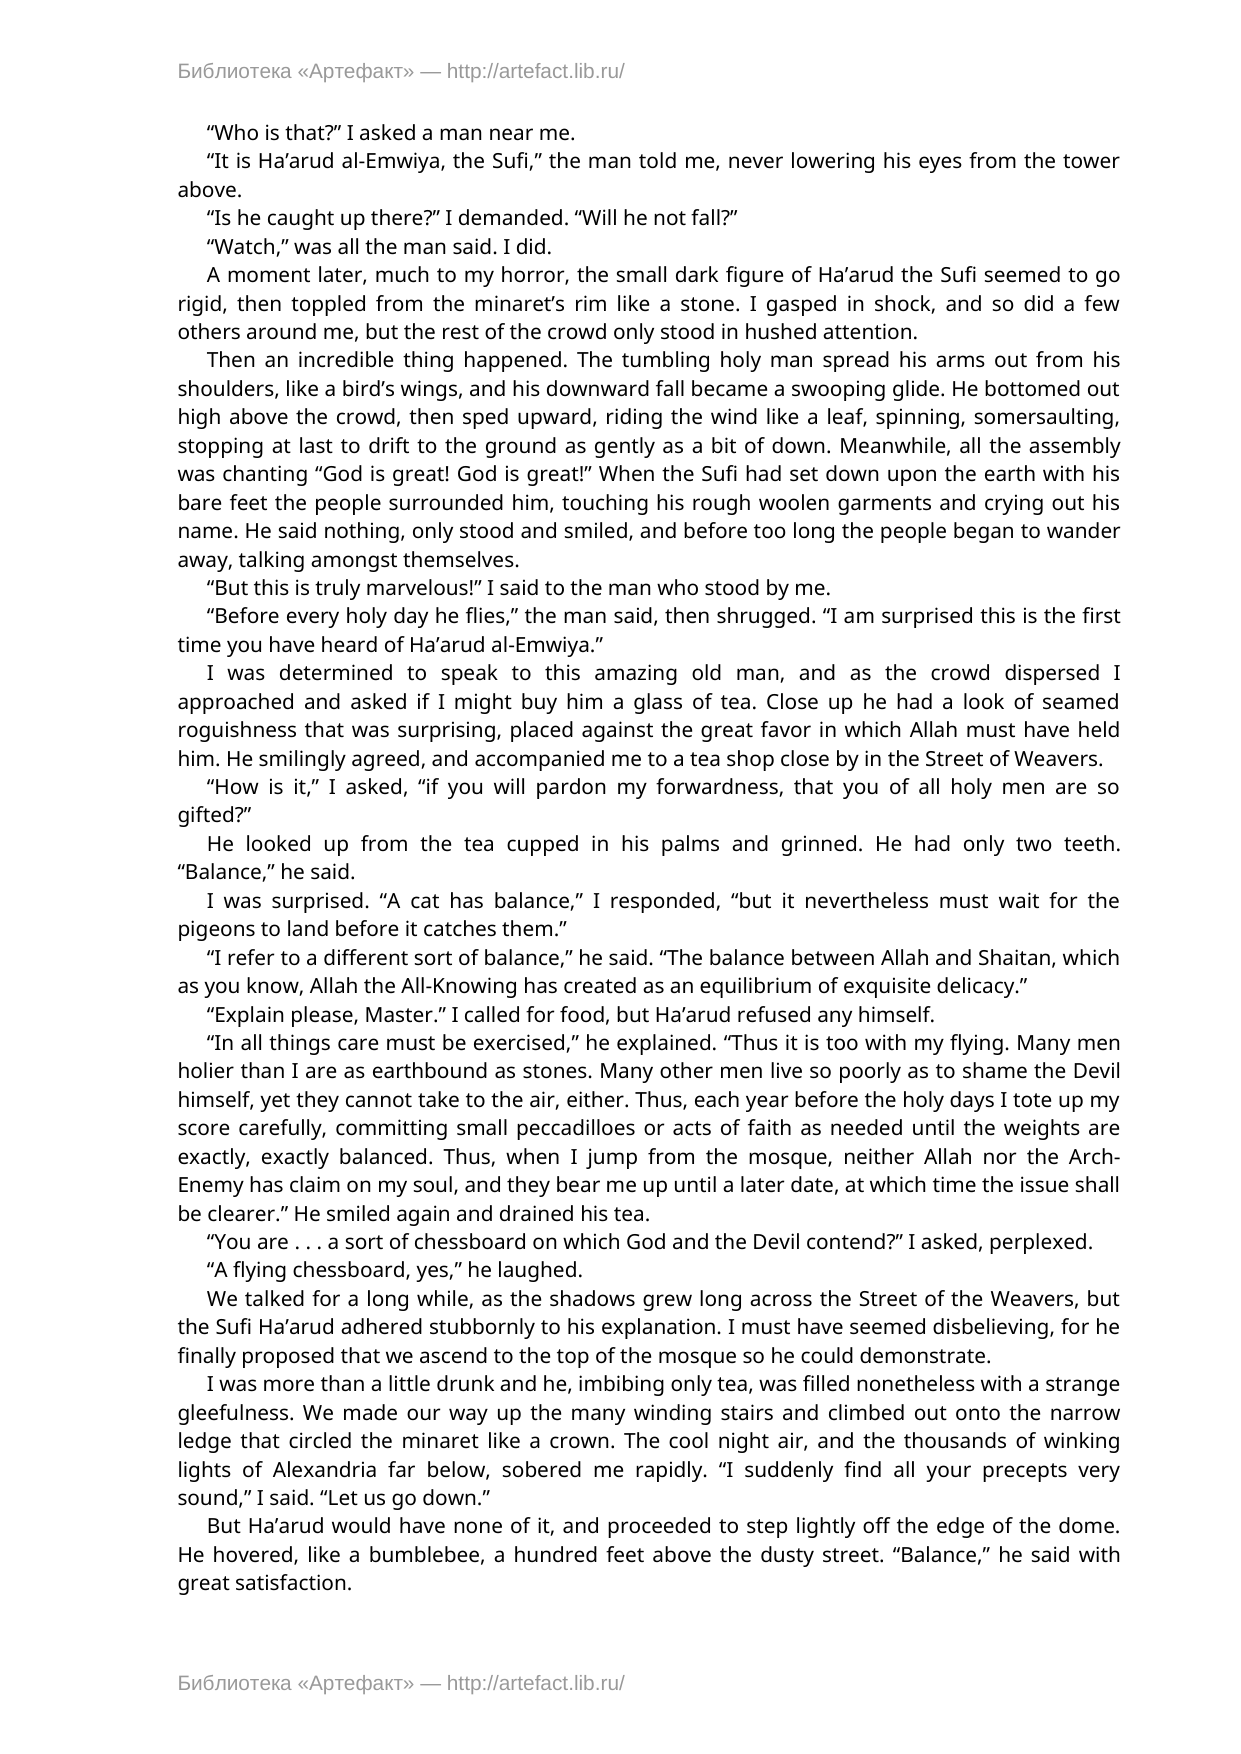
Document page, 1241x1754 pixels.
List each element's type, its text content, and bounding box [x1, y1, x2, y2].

text I was surprised. “A cat has balance,” I responded, “but it nevertheless must wait for the pigeons to land before it catches them.” [177, 886, 1122, 943]
text But Ha’arud would have none of it, and proceeded to step lightly off the edge of the dome. He hovered, like a bumblebee, a hundred feet above the dusty street. “Balance,” he said with great satisfaction. [177, 1512, 1122, 1597]
text “Is he caught up there?” I demanded. “Will he not fall?” [177, 203, 1122, 232]
text A moment later, much to my horror, the small dark figure of Ha’arud the Sufi seemed to go rigid, then toppled from the minaret’s rim like a stone. I gasped in shock, and so did a few others around me, but the rest of the crowd only stood in hushed attention. [177, 260, 1122, 346]
text “You are . . . a sort of chessboard on which God and the Devil contend?” I asked, perplexed. [177, 1227, 1122, 1256]
text “Who is that?” I asked a man near me. [177, 118, 1122, 147]
text We talked for a long while, as the shadows grew long across the Street of the Weavers, but the Sufi Ha’arud adhered stubbornly to his explanation. I must have seemed disbelieving, for he finally proposed that we ascend to the top of the mosque so he could demonstrate. [177, 1284, 1122, 1369]
text “Explain please, Master.” I called for food, but Ha’arud refused any himself. [177, 1000, 1122, 1028]
text “A flying chessboard, yes,” he laughed. [177, 1256, 1122, 1284]
text I was determined to speak to this amazing old man, and as the crowd dispersed I approached and asked if I might buy him a glass of tea. Close up he had a look of seamed roguishness that was surprising, placed against the great favor in which Allah must have held him. He smilingly agreed, and accompanied me to a tea shop close by in the Street of Weavers. [177, 658, 1122, 772]
text I was more than a little drunk and he, imbibing only tea, was filled nonetheless with a strange gleefulness. We made our way up the many winding stairs and climbed out onto the narrow ledge that circled the minaret like a crown. The cool night air, and the thousands of winking lights of Alexandria far below, sobered me rapidly. “I suddenly find all your precepts very sound,” I said. “Let us go down.” [177, 1369, 1122, 1512]
text “In all things care must be exercised,” he explained. “Thus it is too with my flying. Many men holier than I are as earthbound as stones. Many other men live so poorly as to shame the Devil himself, yet they cannot take to the air, either. Thus, each year before the holy days I tote up my score carefully, committing small peccadilloes or acts of faith as needed until the weights are exactly, exactly balanced. Thus, when I jump from the mosque, neither Allah nor the Arch-Enemy has claim on my soul, and they bear me up until a later date, at which time the issue shall be clearer.” He smiled again and drained his tea. [177, 1028, 1122, 1227]
text “Watch,” was all the man said. I did. [177, 232, 1122, 260]
text Then an incredible thing happened. The tumbling holy man spread his arms out from his shoulders, like a bird’s wings, and his downward fall became a swooping glide. He bottomed out high above the crowd, then sped upward, riding the wind like a leaf, spinning, somersaulting, stopping at last to drift to the ground as gently as a bit of down. Meanwhile, all the assembly was chanting “God is great! God is great!” When the Sufi had set down upon the earth with his bare feet the people surrounded him, touching his rough woolen garments and crying out his name. He said nothing, only stood and smiled, and before too long the people began to wander away, talking amongst themselves. [177, 346, 1122, 573]
text “But this is truly marvelous!” I said to the man who stood by me. [177, 573, 1122, 602]
text “It is Ha’arud al-Emwiya, the Sufi,” the man told me, never lowering his eyes from the tower above. [177, 147, 1122, 203]
text “I refer to a different sort of balance,” he said. “The balance between Allah and Shaitan, which as you know, Allah the All-Knowing has created as an equilibrium of exquisite delicacy.” [177, 943, 1122, 1000]
text “How is it,” I asked, “if you will pardon my forwardness, that you of all holy men are so gifted?” [177, 772, 1122, 829]
text “Before every holy day he flies,” the man said, then shrugged. “I am surprised this is the first time you have heard of Ha’arud al-Emwiya.” [177, 602, 1122, 658]
text He looked up from the tea cupped in his palms and grinned. He had only two teeth. “Balance,” he said. [177, 829, 1122, 886]
